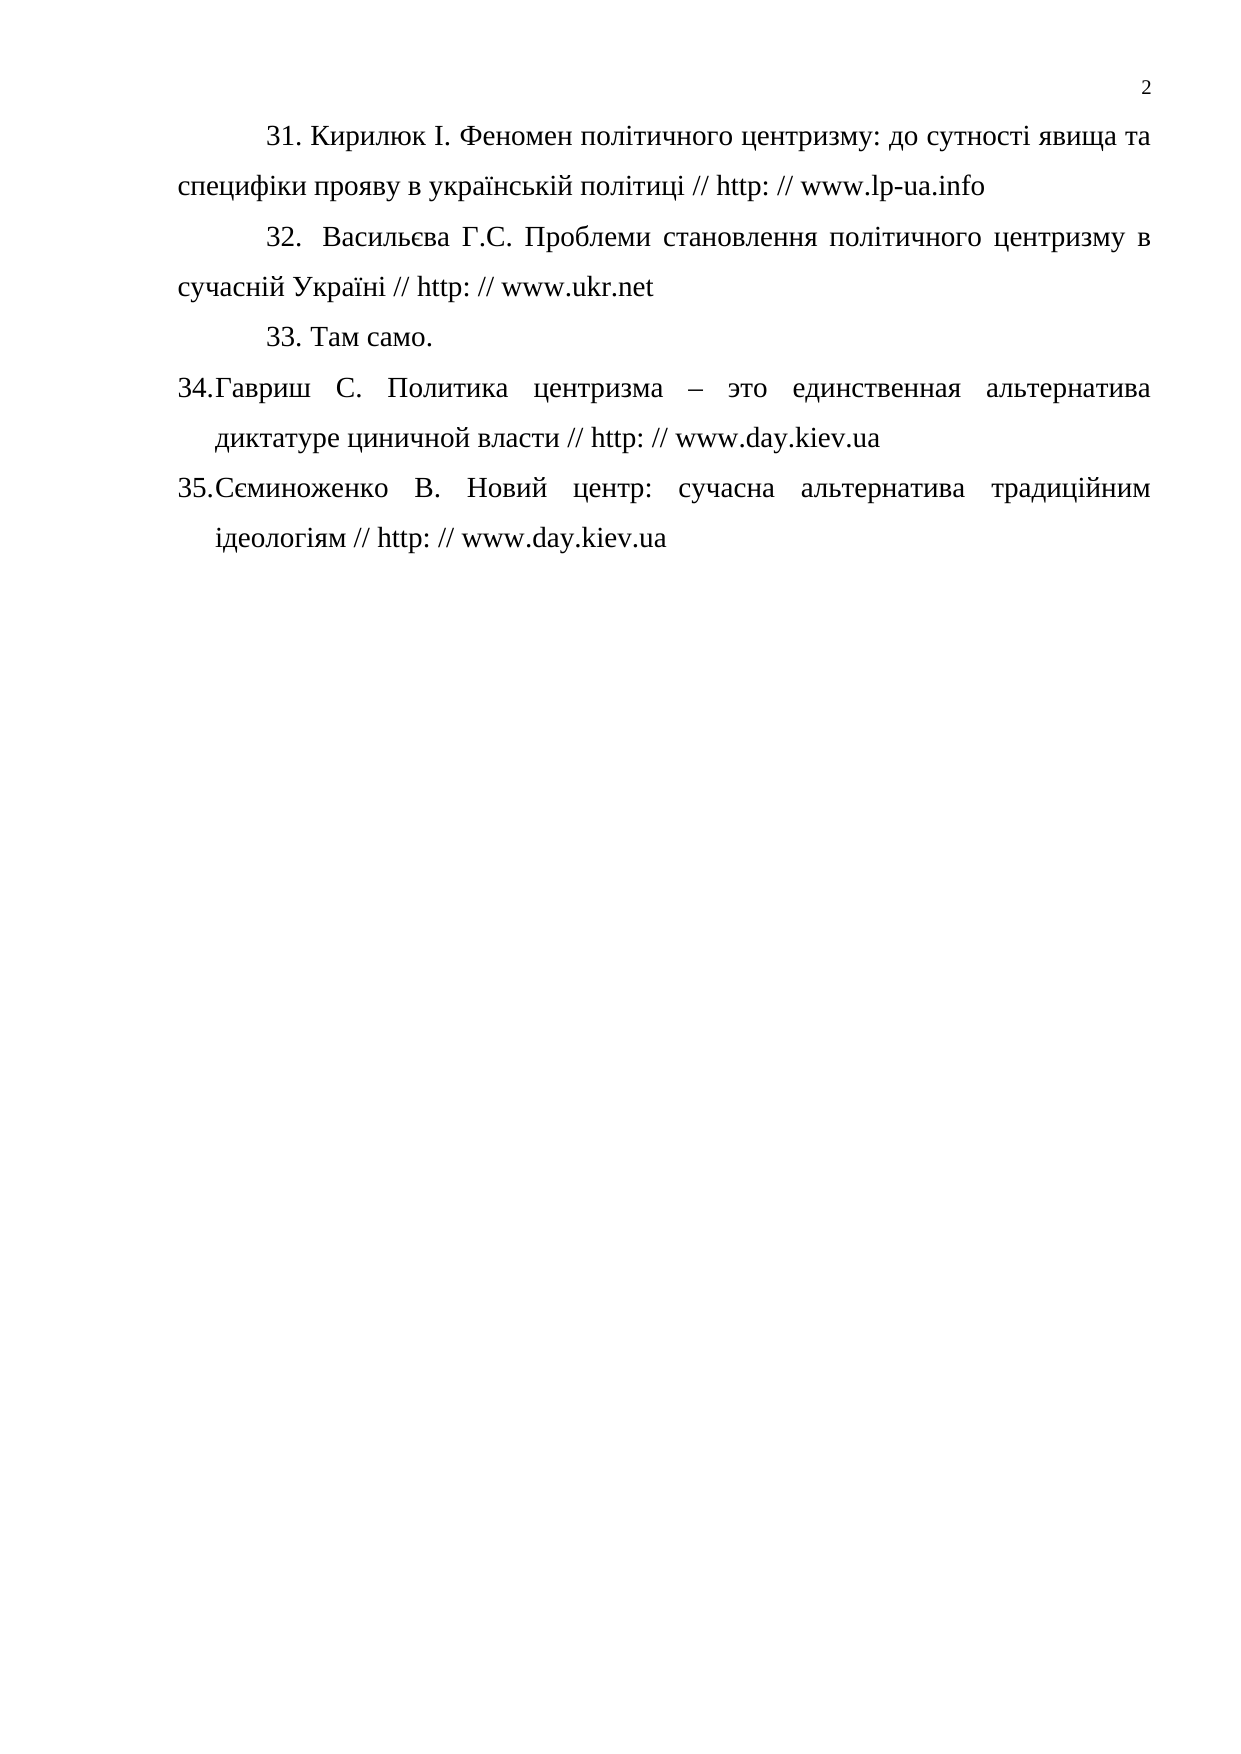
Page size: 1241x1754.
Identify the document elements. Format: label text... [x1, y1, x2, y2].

list Гавриш С. Политика центризма – это единственная альтернатива диктатуре циничной власти // http: // www.day.kiev.ua [177, 370, 1152, 453]
list Кирилюк І. Феномен політичного центризму: до сутності явища та специфіки прояву в українській політиці // http: // www.lp-ua.info [177, 118, 1152, 202]
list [177, 219, 1152, 303]
list Сєминоженко В. Новий центр: сучасна альтернатива традиційним ідеологіям // http: // www.day.kiev.ua [177, 470, 1152, 554]
list Там само. [177, 319, 1152, 353]
